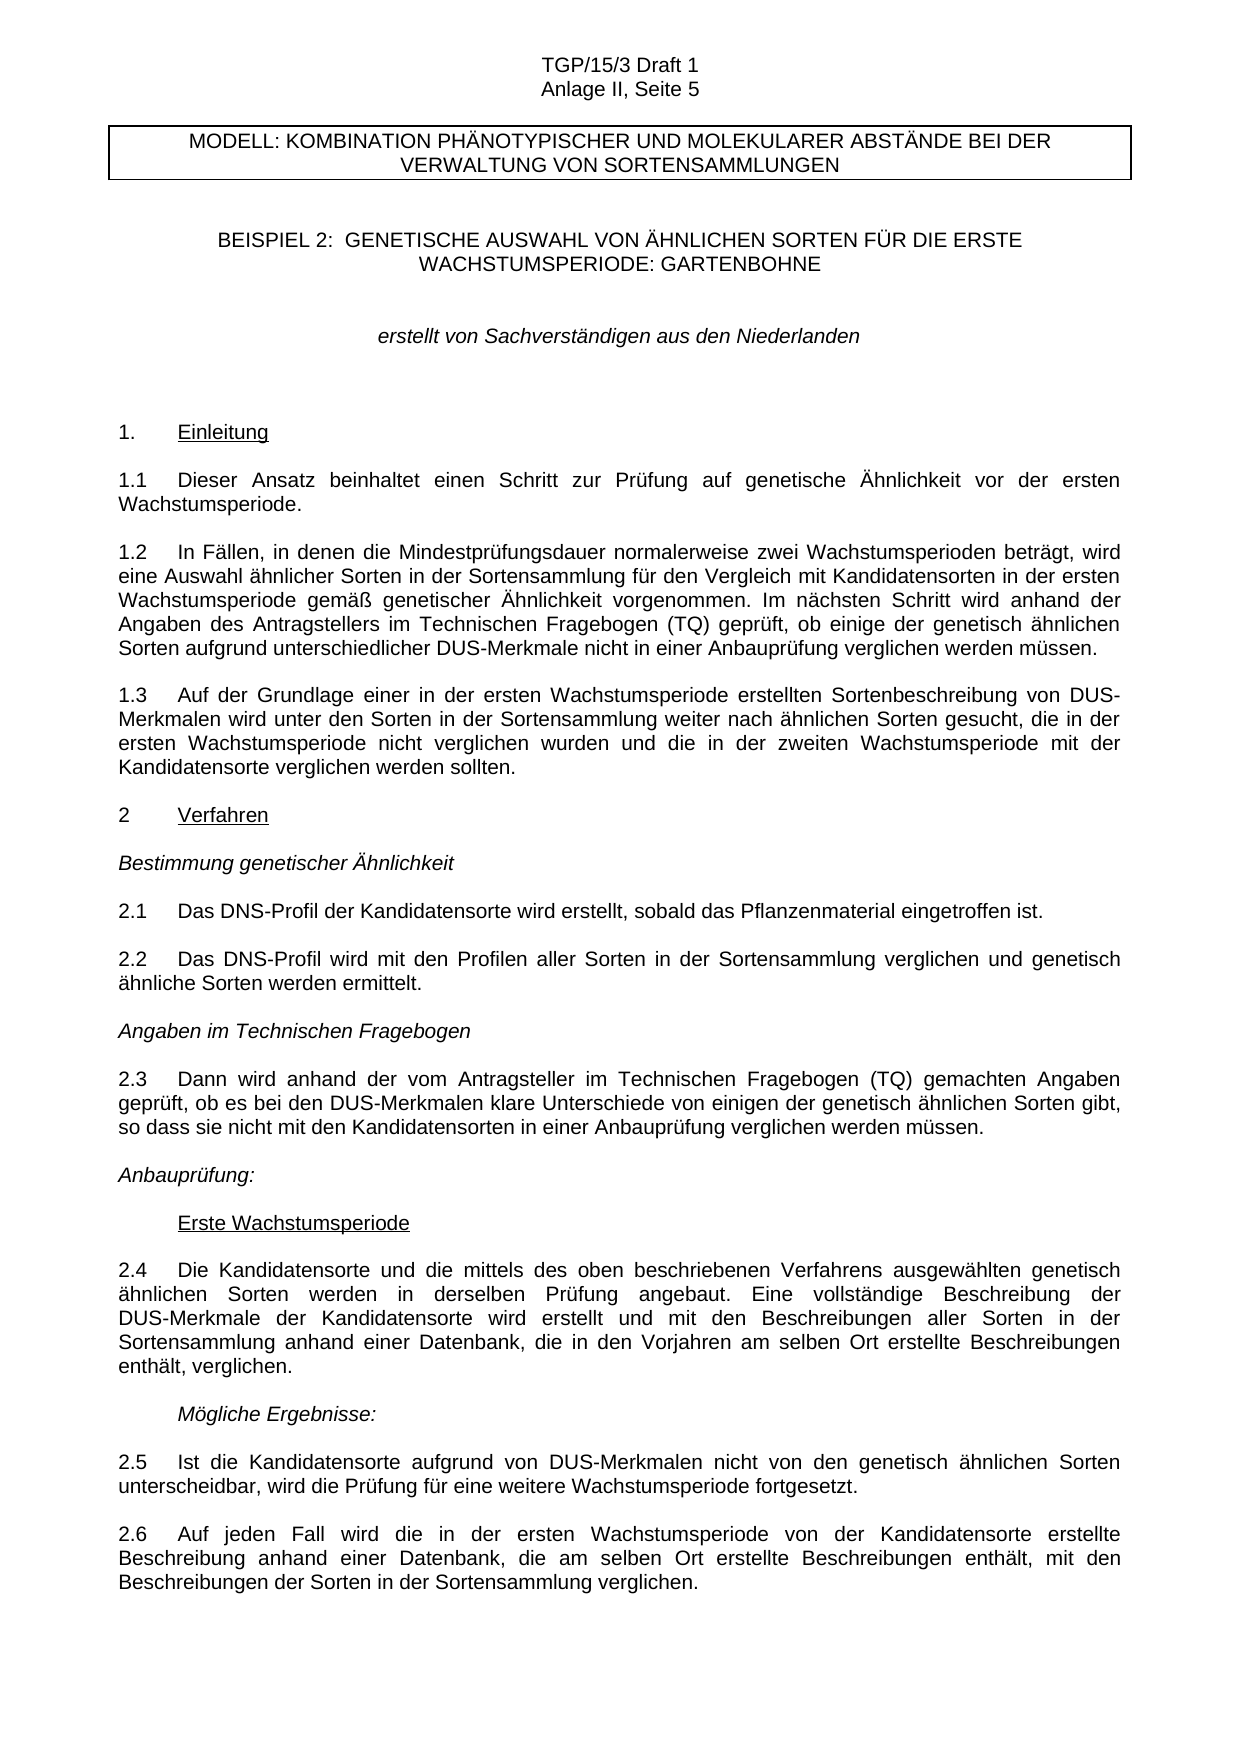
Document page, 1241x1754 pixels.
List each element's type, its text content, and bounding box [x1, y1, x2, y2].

text erstellt von Sachverständigen aus den Niederlanden [118, 324, 1122, 348]
text Mögliche Ergebnisse: [177, 1402, 1122, 1426]
text 1.3 Auf der Grundlage einer in der ersten Wachstumsperiode erstellten Sortenbeschreibung von DUS-Merkmalen wird unter den Sorten in der Sortensammlung weiter nach ähnlichen Sorten gesucht, die in der ersten Wachstumsperiode nicht verglichen wurden und die in der zweiten Wachstumsperiode mit der Kandidatensorte verglichen werden sollten. [118, 683, 1122, 779]
text Angaben im Technischen Fragebogen [118, 1019, 1122, 1043]
text Bestimmung genetischer Ähnlichkeit [118, 851, 1122, 875]
text 1.2 In Fällen, in denen die Mindestprüfungsdauer normalerweise zwei Wachstumsperioden beträgt, wird eine Auswahl ähnlicher Sorten in der Sortensammlung für den Vergleich mit Kandidatensorten in der ersten Wachstumsperiode gemäß genetischer Ähnlichkeit vorgenommen. Im nächsten Schritt wird anhand der Angaben des Antragstellers im Technischen Fragebogen (TQ) geprüft, ob einige der genetisch ähnlichen Sorten aufgrund unterschiedlicher DUS-Merkmale nicht in einer Anbauprüfung verglichen werden müssen. [118, 539, 1122, 659]
text 2.4 Die Kandidatensorte und die mittels des oben beschriebenen Verfahrens ausgewählten genetisch ähnlichen Sorten werden in derselben Prüfung angebaut. Eine vollständige Beschreibung der DUS-Merkmale der Kandidatensorte wird erstellt und mit den Beschreibungen aller Sorten in der Sortensammlung anhand einer Datenbank, die in den Vorjahren am selben Ort erstellte Beschreibungen enthält, verglichen. [118, 1258, 1122, 1378]
text 2.2 Das DNS-Profil wird mit den Profilen aller Sorten in der Sortensammlung verglichen und genetisch ähnliche Sorten werden ermittelt. [118, 947, 1122, 995]
text 2 Verfahren [118, 803, 1122, 827]
text 2.5 Ist die Kandidatensorte aufgrund von DUS-Merkmalen nicht von den genetisch ähnlichen Sorten unterscheidbar, wird die Prüfung für eine weitere Wachstumsperiode fortgesetzt. [118, 1450, 1122, 1498]
text 2.6 Auf jeden Fall wird die in der ersten Wachstumsperiode von der Kandidatensorte erstellte Beschreibung anhand einer Datenbank, die am selben Ort erstellte Beschreibungen enthält, mit den Beschreibungen der Sorten in der Sortensammlung verglichen. [118, 1522, 1122, 1594]
text 1. Einleitung [118, 420, 1122, 444]
text 1.1 Dieser Ansatz beinhaltet einen Schritt zur Prüfung auf genetische Ähnlichkeit vor der ersten Wachstumsperiode. [118, 468, 1122, 516]
text 2.1 Das DNS-Profil der Kandidatensorte wird erstellt, sobald das Pflanzenmaterial eingetroffen ist. [118, 899, 1122, 923]
text BEISPIEL 2: GENETISCHE AUSWAHL VON ÄHNLICHEN SORTEN FÜR DIE ERSTE WACHSTUMSPERIODE: GARTENBOHNE [118, 228, 1122, 276]
text 2.3 Dann wird anhand der vom Antragsteller im Technischen Fragebogen (TQ) gemachten Angaben geprüft, ob es bei den DUS-Merkmalen klare Unterschiede von einigen der genetisch ähnlichen Sorten gibt, so dass sie nicht mit den Kandidatensorten in einer Anbauprüfung verglichen werden müssen. [118, 1067, 1122, 1138]
text MODELL: KOMBINATION PHÄNOTYPISCHER UND MOLEKULARER ABSTÄNDE BEI DER VERWALTUNG VON SORTENSAMMLUNGEN [110, 127, 1130, 179]
text Erste Wachstumsperiode [177, 1210, 1122, 1234]
text Anbauprüfung: [118, 1162, 1122, 1186]
